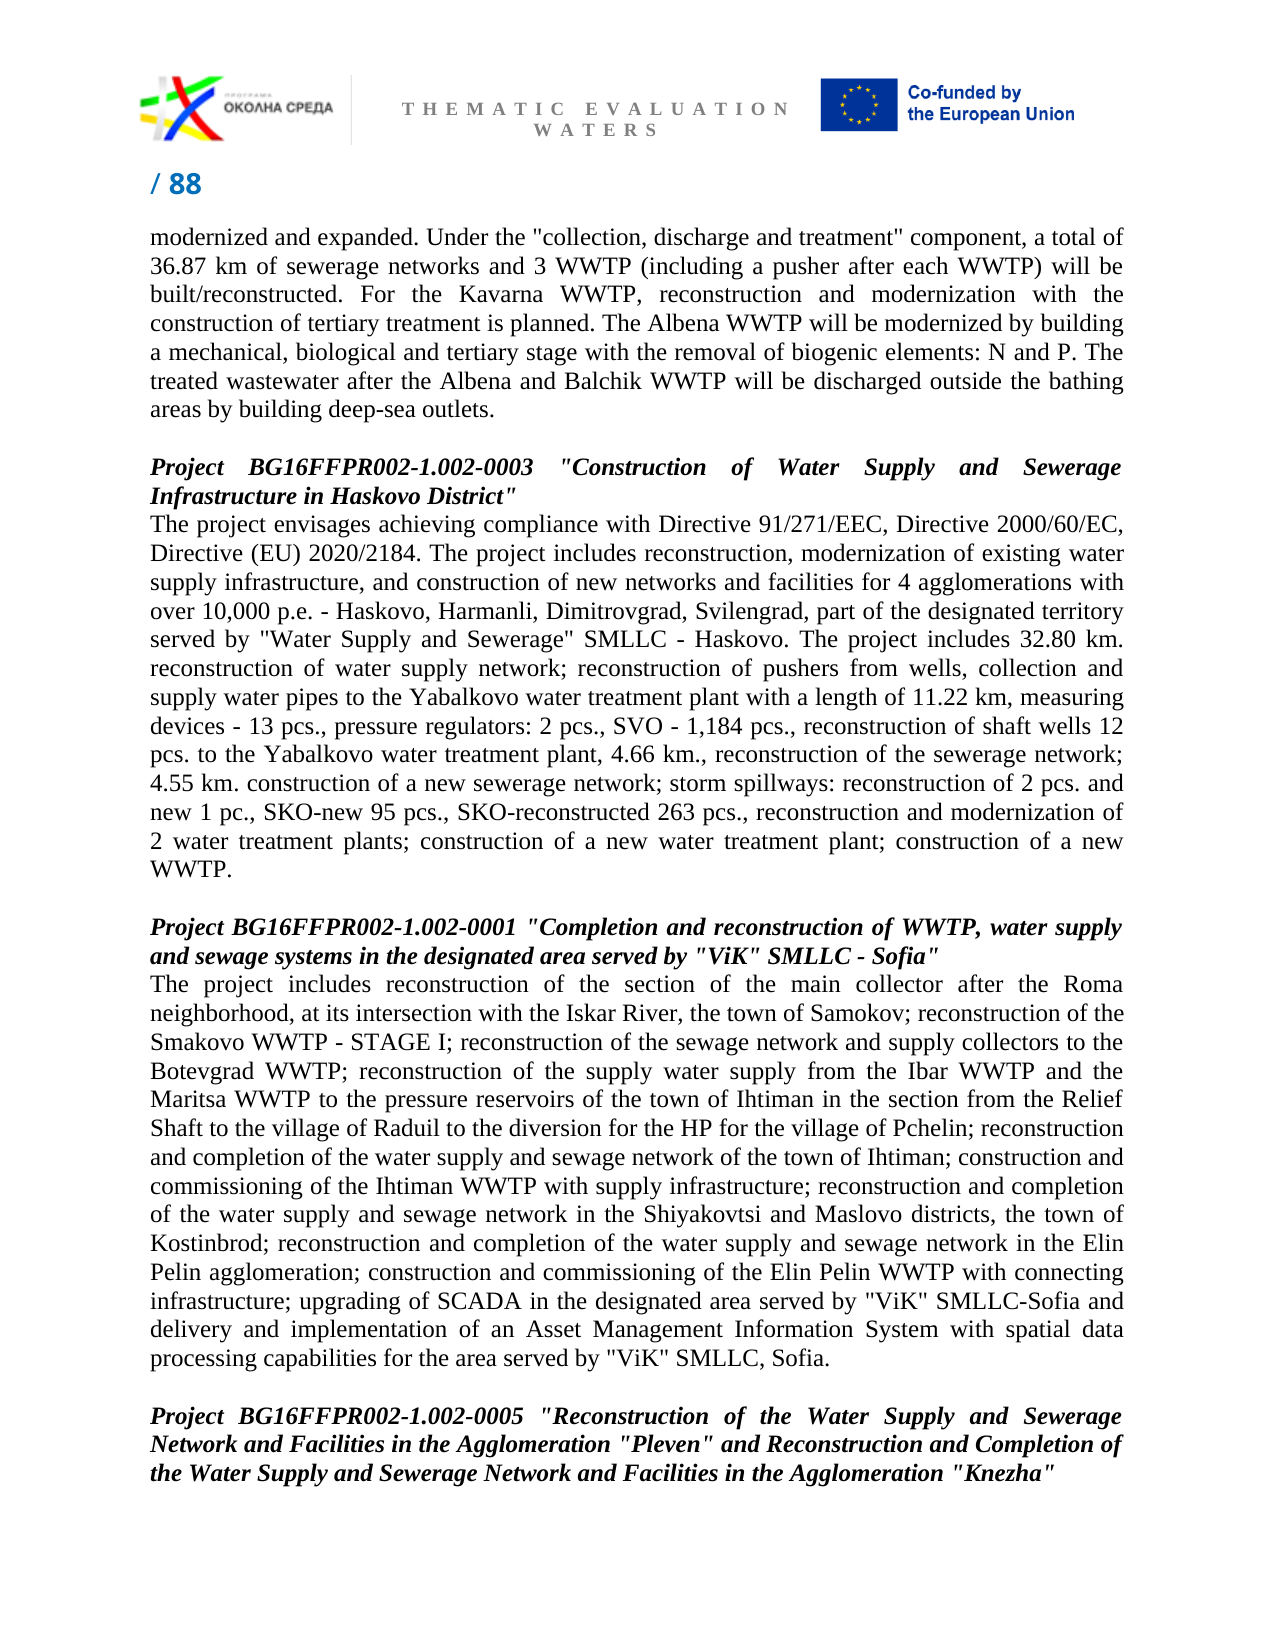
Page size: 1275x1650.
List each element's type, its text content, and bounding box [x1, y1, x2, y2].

text Project BG16FFPR002-1.002-0001 "Completion and reconstruction of WWTP, water supply and sewage systems in the designated area served by "ViK" SMLLC - Sofia" [150, 912, 1125, 969]
picture [123, 75, 353, 145]
text Project BG16FFPR002-1.002-0003 "Construction of Water Supply and Sewerage Infrastructure in Haskovo District" [150, 452, 1125, 509]
text Project BG16FFPR002-1.002-0005 "Reconstruction of the Water Supply and Sewerage Network and Facilities in the Agglomeration "Pleven" and Reconstruction and Completion of the Water Supply and Sewerage Network and Facilities in the Agglomeration "Knezha" [150, 1401, 1125, 1487]
text The project includes reconstruction of the section of the main collector after the Roma neighborhood, at its intersection with the Iskar River, the town of Samokov; reconstruction of the Smakovo WWTP - STAGE I; reconstruction of the sewage network and supply collectors to the Botevgrad WWTP; reconstruction of the supply water supply from the Ibar WWTP and the Maritsa WWTP to the pressure reservoirs of the town of Ihtiman in the section from the Relief Shaft to the village of Raduil to the diversion for the HP for the village of Pchelin; reconstruction and completion of the water supply and sewage network of the town of Ihtiman; construction and commissioning of the Ihtiman WWTP with supply infrastructure; reconstruction and completion of the water supply and sewage network in the Shiyakovtsi and Maslovo districts, the town of Kostinbrod; reconstruction and completion of the water supply and sewage network in the Elin Pelin agglomeration; construction and commissioning of the Elin Pelin WWTP with connecting infrastructure; upgrading of SCADA in the designated area served by "ViK" SMLLC-Sofia and delivery and implementation of an Asset Management Information System with spatial data processing capabilities for the area served by "ViK" SMLLC, Sofia. [150, 969, 1125, 1372]
picture [817, 75, 1077, 135]
text The project envisages achieving compliance with Directive 91/271/EEC, Directive 2000/60/EC, Directive (EU) 2020/2184. The project includes reconstruction, modernization of existing water supply infrastructure, and construction of new networks and facilities for 4 agglomerations with over 10,000 p.e. - Haskovo, Harmanli, Dimitrovgrad, Svilengrad, part of the designated territory served by "Water Supply and Sewerage" SMLLC - Haskovo. The project includes 32.80 km. reconstruction of water supply network; reconstruction of pushers from wells, collection and supply water pipes to the Yabalkovo water treatment plant with a length of 11.22 km, measuring devices - 13 pcs., pressure regulators: 2 pcs., SVO - 1,184 pcs., reconstruction of shaft wells 12 pcs. to the Yabalkovo water treatment plant, 4.66 km., reconstruction of the sewerage network; 4.55 km. construction of a new sewerage network; storm spillways: reconstruction of 2 pcs. and new 1 pc., SKO-new 95 pcs., SKO-reconstructed 263 pcs., reconstruction and modernization of 2 water treatment plants; construction of a new water treatment plant; construction of a new WWTP. [150, 509, 1125, 883]
